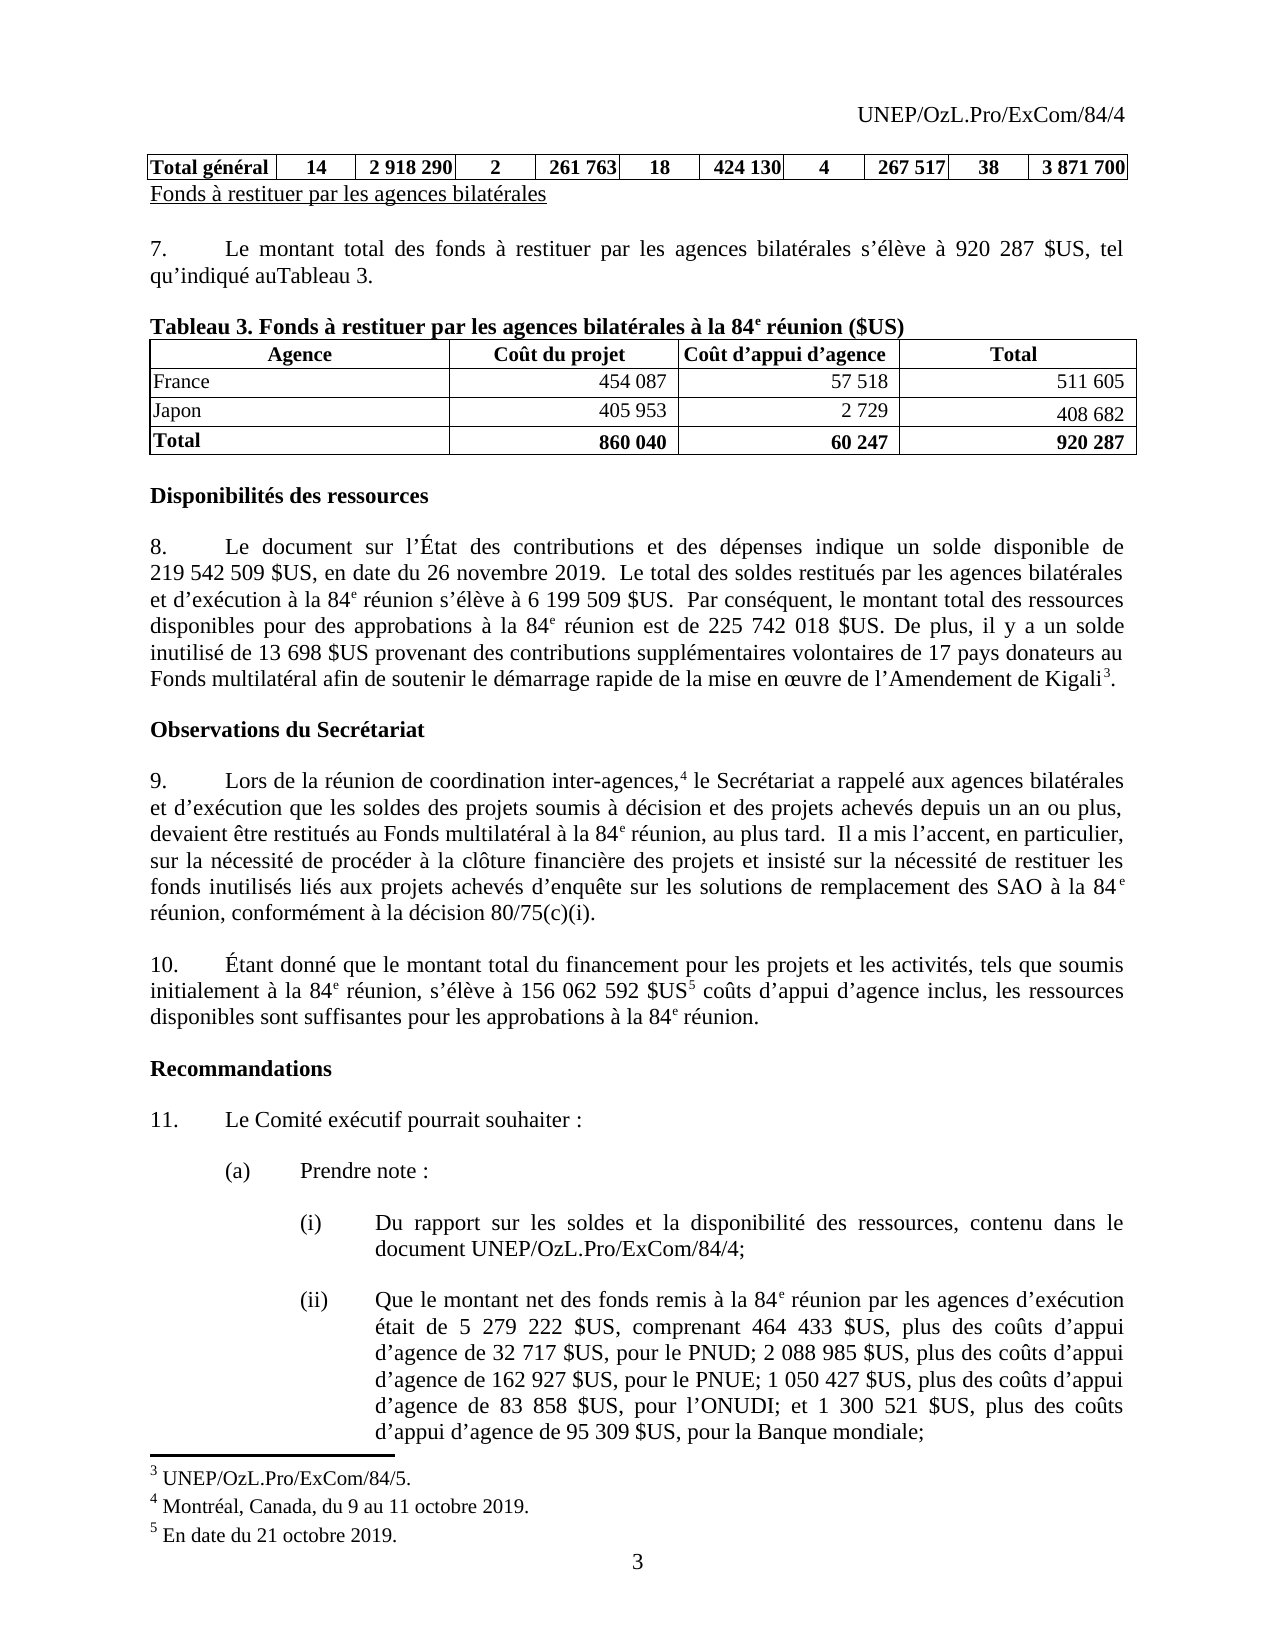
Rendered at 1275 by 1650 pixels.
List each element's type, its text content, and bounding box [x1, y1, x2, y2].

table_cell 408 682 [900, 398, 1136, 426]
table_cell 18 [620, 155, 699, 179]
table_cell 57 518 [679, 369, 899, 397]
table_cell 60 247 [679, 427, 899, 454]
table_cell 2 [456, 155, 535, 179]
subtitle Le document sur l’État des contributions et des dépenses indique un solde disponible de 219 542 509 $US, en date du 26 novembre 2019. Le total des soldes restitués par les agences bilatérales et d’exécution à la 84e réunion s’élève à 6 199 509 $US. Par conséquent, le montant total des ressources disponibles pour des approbations à la 84e réunion est de 225 742 018 $US. De plus, il y a un solde inutilisé de 13 698 $US provenant des contributions supplémentaires volontaires de 17 pays donateurs au Fonds multilatéral afin de soutenir le démarrage rapide de la mise en œuvre de l’Amendement de Kigali. [150, 533, 1125, 691]
subtitle Observations du Secrétariat [150, 716, 1125, 743]
table_header Agence [151, 340, 449, 368]
table_cell France [151, 369, 449, 397]
table_cell 38 [949, 155, 1028, 179]
table_cell 454 087 [450, 369, 678, 397]
table_header Total [900, 340, 1136, 368]
text Tableau 3. Fonds à restituer par les agences bilatérales à la 84e réunion ($US) [150, 313, 1142, 339]
subtitle Lors de la réunion de coordination inter-agences, le Secrétariat a rappelé aux agences bilatérales et d’exécution que les soldes des projets soumis à décision et des projets achevés depuis un an ou plus, devaient être restitués au Fonds multilatéral à la 84e réunion, au plus tard. Il a mis l’accent, en particulier, sur la nécessité de procéder à la clôture financière des projets et insisté sur la nécessité de restituer les fonds inutilisés liés aux projets achevés d’enquête sur les solutions de remplacement des SAO à la 84e réunion, conformément à la décision 80/75(c)(i). [150, 768, 1125, 926]
table_header Coût du projet [450, 340, 678, 368]
subtitle Le Comité exécutif pourrait souhaiter : [150, 1106, 1125, 1132]
table_cell 405 953 [450, 398, 678, 426]
table_cell 511 605 [900, 369, 1136, 397]
text Fonds à restituer par les agences bilatérales [150, 180, 1125, 207]
subtitle Prendre note : [225, 1157, 1125, 1184]
table_cell 860 040 [450, 427, 678, 454]
subtitle Disponibilités des ressources [150, 482, 1125, 508]
table_cell 14 [277, 155, 355, 179]
table_cell Total [151, 427, 449, 454]
subtitle Étant donné que le montant total du financement pour les projets et les activités, tels que soumis initialement à la 84e réunion, s’élève à 156 062 592 $US coûts d’appui d’agence inclus, les ressources disponibles sont suffisantes pour les approbations à la 84e réunion. [150, 951, 1125, 1030]
table_cell 920 287 [900, 427, 1136, 454]
subtitle Du rapport sur les soldes et la disponibilité des ressources, contenu dans le document UNEP/OzL.Pro/ExCom/84/4; [300, 1209, 1125, 1262]
table_cell 3 871 700 [1029, 155, 1127, 179]
table_cell Total général [148, 155, 276, 179]
table_cell 424 130 [700, 155, 783, 179]
table_cell 267 517 [865, 155, 948, 179]
table_cell Japon [151, 398, 449, 426]
table_header Coût d’appui d’agence [679, 340, 899, 368]
subtitle Le montant total des fonds à restituer par les agences bilatérales s’élève à 920 287 $US, tel qu’indiqué auTableau 3. [150, 235, 1125, 288]
table_cell 4 [784, 155, 864, 179]
table_cell 2 918 290 [356, 155, 455, 179]
table_cell 2 729 [679, 398, 899, 426]
subtitle Recommandations [150, 1055, 1125, 1081]
table_cell 261 763 [536, 155, 619, 179]
subtitle Que le montant net des fonds remis à la 84e réunion par les agences d’exécution était de 5 279 222 $US, comprenant 464 433 $US, plus des coûts d’appui d’agence de 32 717 $US, pour le PNUD; 2 088 985 $US, plus des coûts d’appui d’agence de 162 927 $US, pour le PNUE; 1 050 427 $US, plus des coûts d’appui d’agence de 83 858 $US, pour l’ONUDI; et 1 300 521 $US, plus des coûts d’appui d’agence de 95 309 $US, pour la Banque mondiale; [300, 1287, 1125, 1445]
